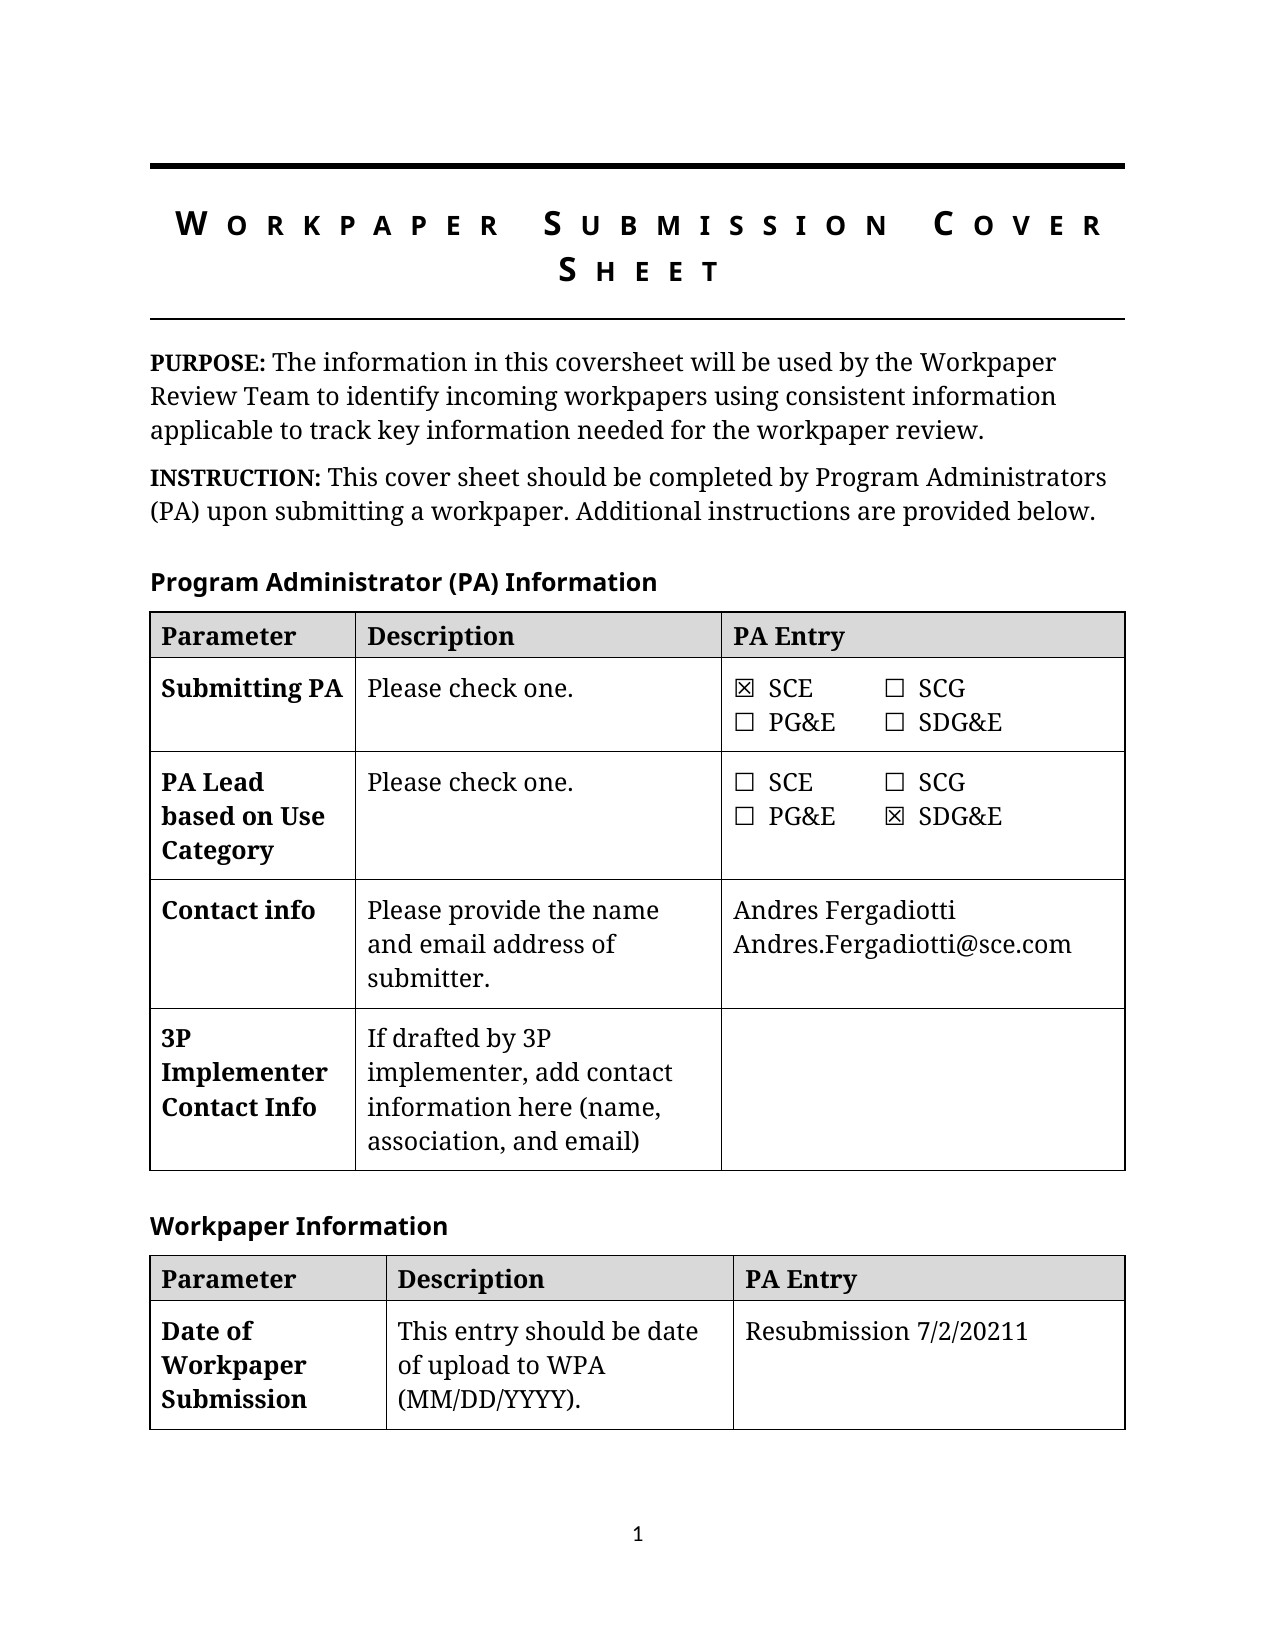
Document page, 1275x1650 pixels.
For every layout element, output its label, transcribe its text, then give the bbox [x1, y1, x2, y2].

table_cell SCG SDG&E [872, 752, 1124, 879]
table_cell Date of Workpaper Submission [151, 1301, 386, 1429]
table_header Description [356, 613, 721, 657]
table_header PA Entry [734, 1256, 1124, 1300]
table_cell Contact info [151, 880, 355, 1007]
text Workpaper Submission Cover Sheet [150, 169, 1125, 318]
table_cell Please provide the name and email address of submitter. [356, 880, 721, 1007]
table_cell SCE PG&E [722, 752, 872, 879]
text Workpaper Information [150, 1208, 1125, 1242]
text Purpose: The information in this coversheet will be used by the Workpaper Review Team to identify incoming workpapers using consistent information applicable to track key information needed for the workpaper review. [150, 344, 1125, 447]
table_cell SCE PG&E [722, 658, 872, 751]
table_cell 3P Implementer Contact Info [151, 1009, 355, 1170]
text Program Administrator (PA) Information [150, 565, 1125, 599]
table_header PA Entry [722, 613, 1124, 657]
table_cell Submitting PA [151, 658, 355, 751]
table_header Parameter [151, 1256, 386, 1300]
table_cell PA Lead based on Use Category [151, 752, 355, 879]
table_cell Please check one. [356, 752, 721, 879]
table_cell SCG SDG&E [872, 658, 1124, 751]
table_cell [722, 1009, 1124, 1170]
table_header Description [387, 1256, 733, 1300]
table_cell Please check one. [356, 658, 721, 751]
table_cell Resubmission 7/2/20211 [734, 1301, 1124, 1429]
table_header Parameter [151, 613, 355, 657]
table_cell If drafted by 3P implementer, add contact information here (name, association, and email) [356, 1009, 721, 1170]
text INSTRUCTION: This cover sheet should be completed by Program Administrators (PA) upon submitting a workpaper. Additional instructions are provided below. [150, 459, 1125, 527]
table_cell Andres Fergadiotti Andres.Fergadiotti@sce.com [722, 880, 1124, 1007]
table_cell This entry should be date of upload to WPA (MM/DD/YYYY). [387, 1301, 733, 1429]
